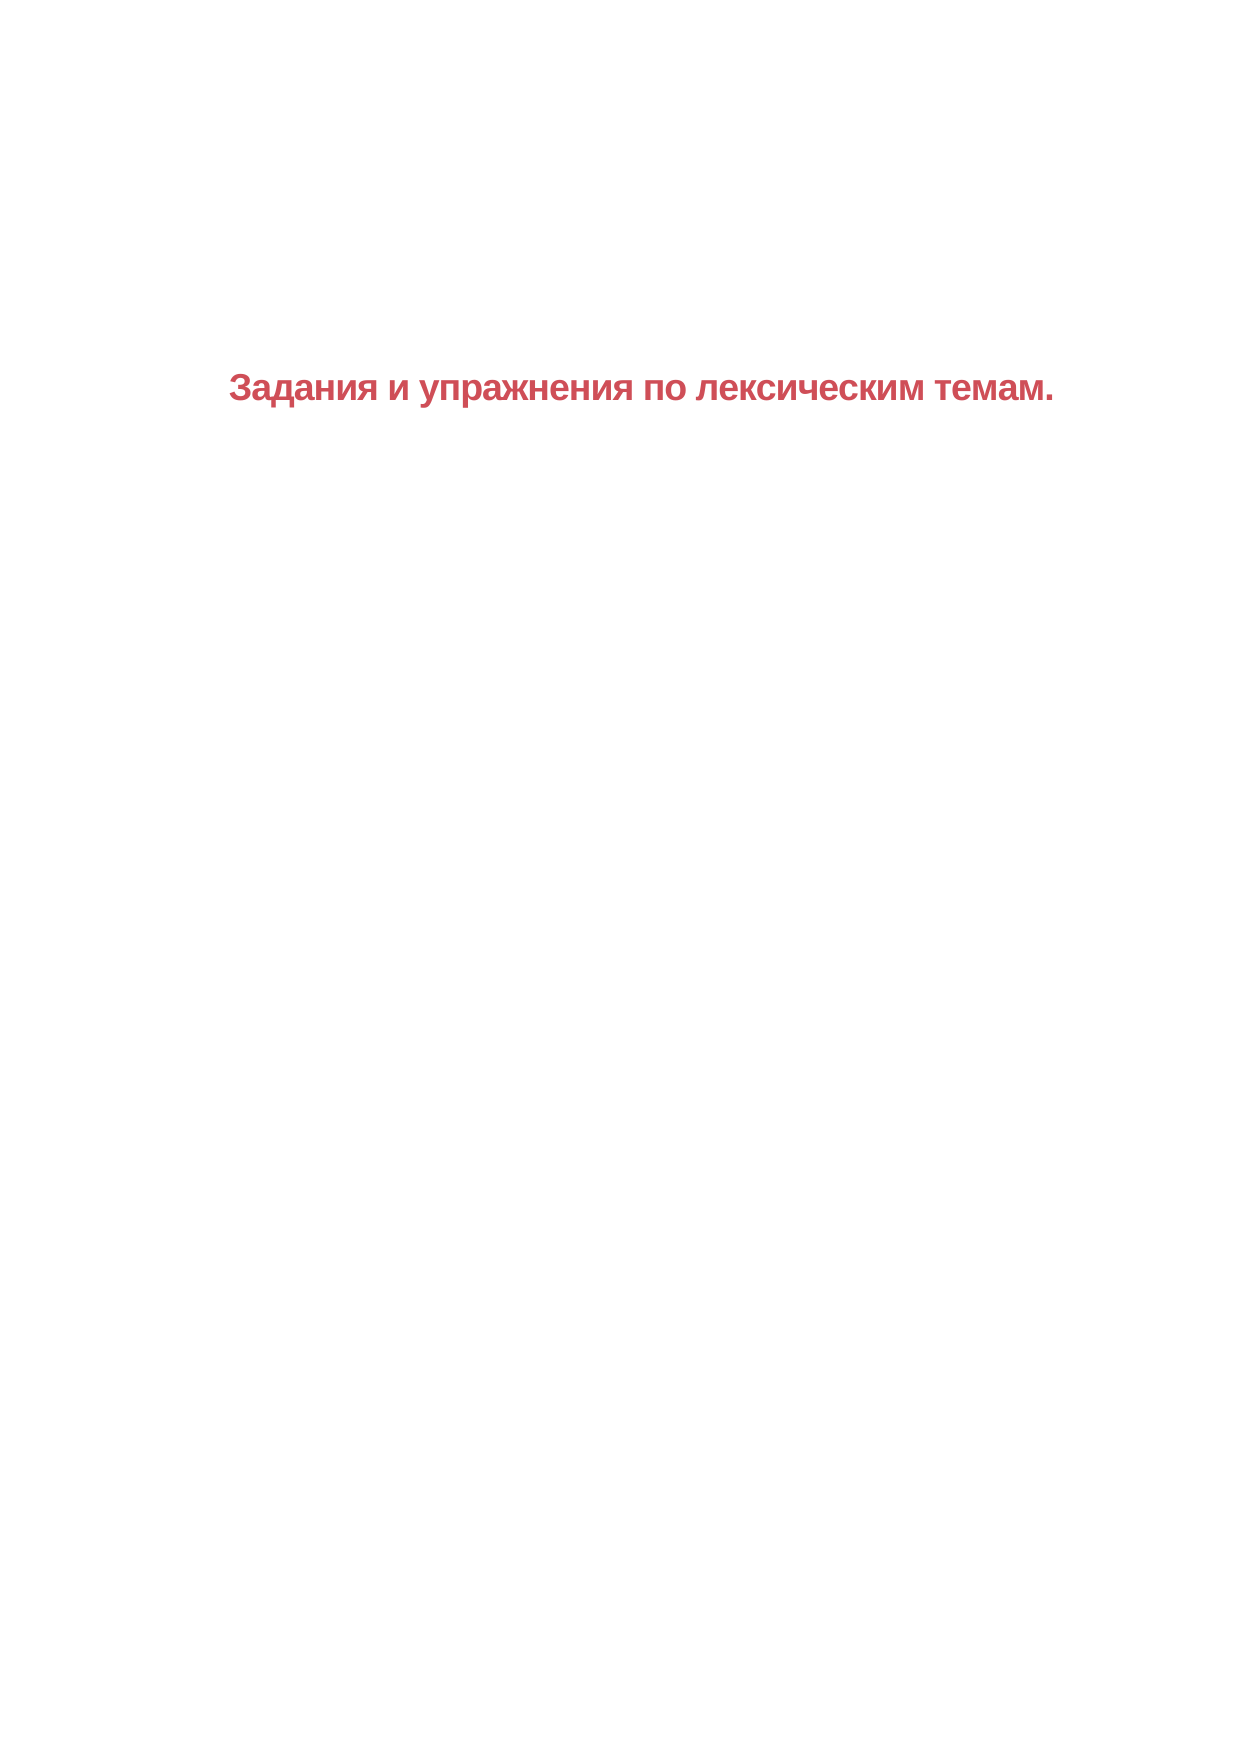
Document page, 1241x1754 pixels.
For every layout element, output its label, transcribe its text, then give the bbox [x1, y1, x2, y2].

text Задания и упражнения по лексическим темам. [149, 366, 1134, 409]
